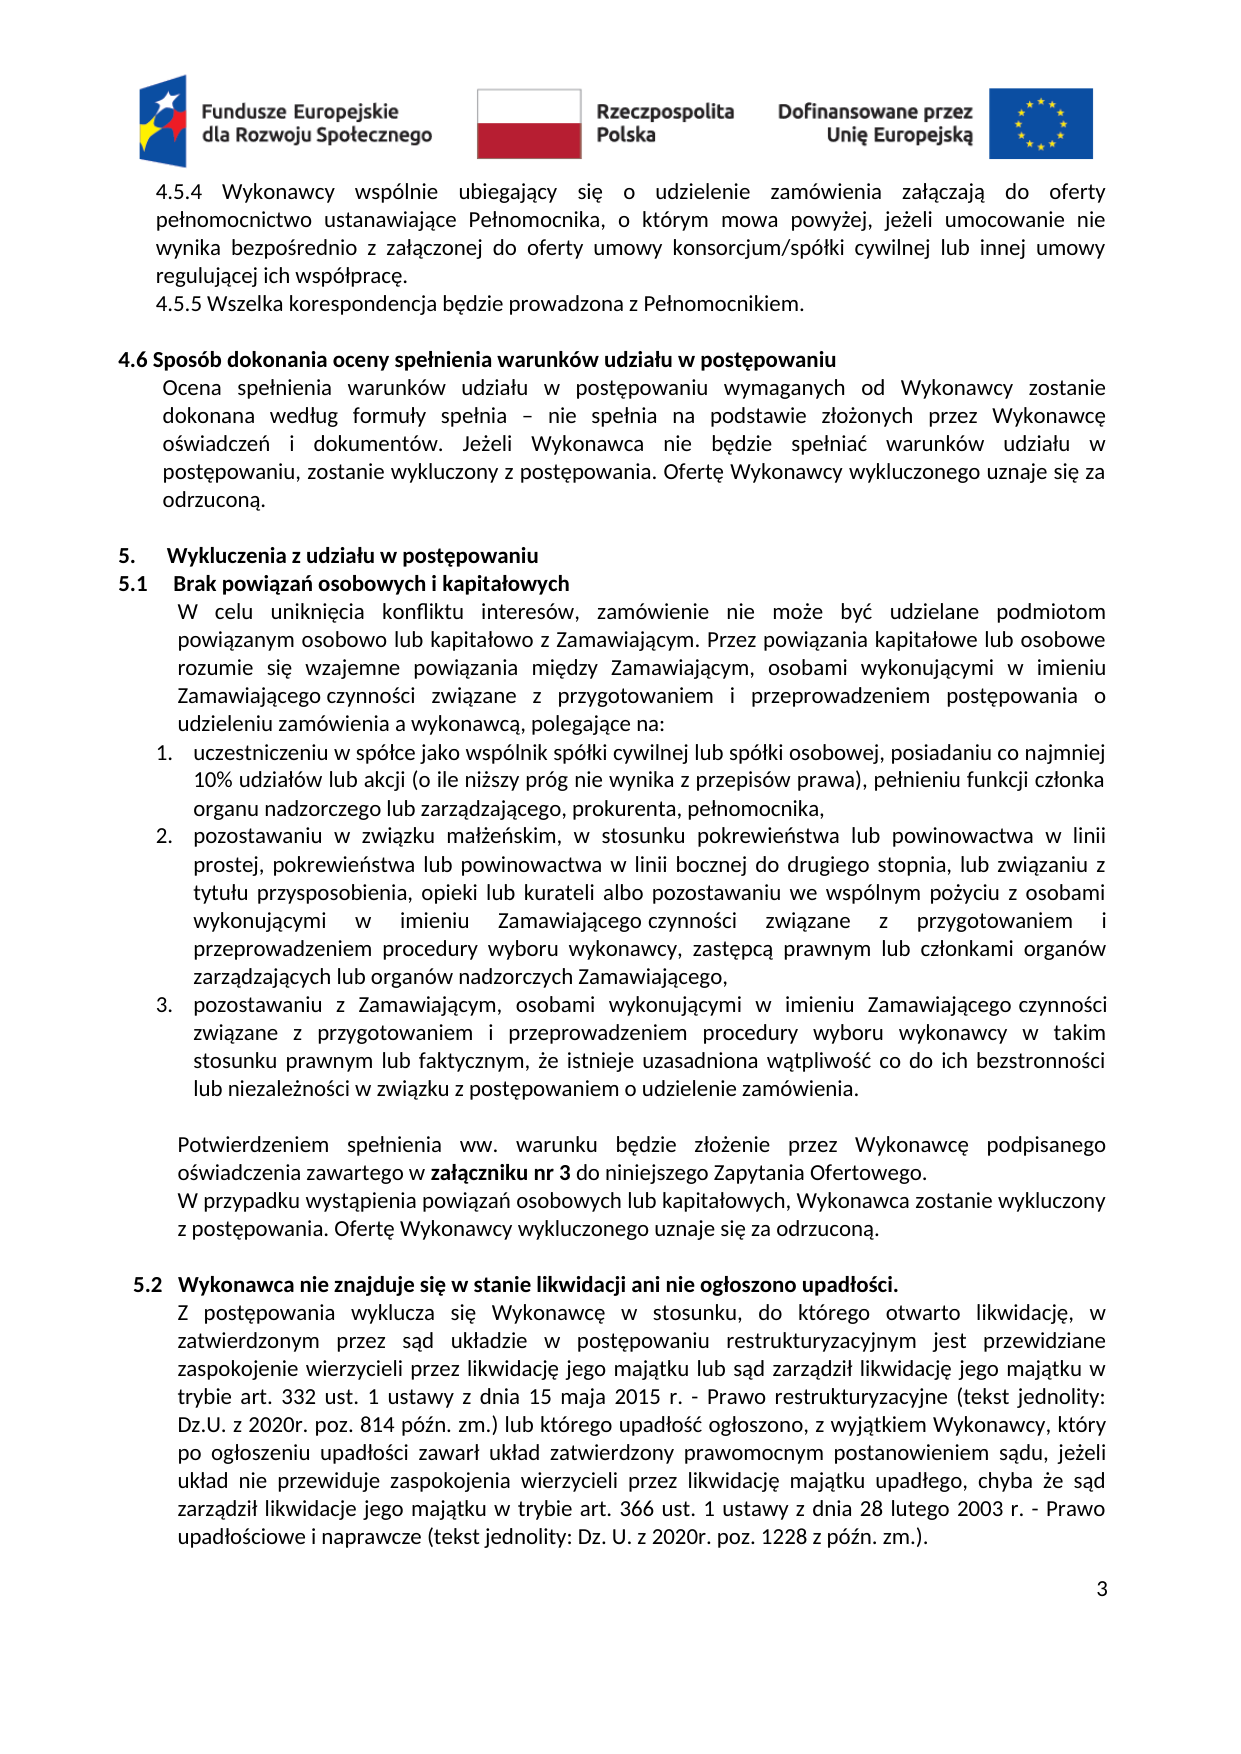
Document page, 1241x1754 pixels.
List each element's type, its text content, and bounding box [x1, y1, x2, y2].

text Z postępowania wyklucza się Wykonawcę w stosunku, do którego otwarto likwidację, w zatwierdzonym przez sąd układzie w postępowaniu restrukturyzacyjnym jest przewidziane zaspokojenie wierzycieli przez likwidację jego majątku lub sąd zarządził likwidację jego majątku w trybie art. 332 ust. 1 ustawy z dnia 15 maja 2015 r. - Prawo restrukturyzacyjne (tekst jednolity: Dz.U. z 2020r. poz. 814 późn. zm.) lub którego upadłość ogłoszono, z wyjątkiem Wykonawcy, który po ogłoszeniu upadłości zawarł układ zatwierdzony prawomocnym postanowieniem sądu, jeżeli układ nie przewiduje zaspokojenia wierzycieli przez likwidację majątku upadłego, chyba że sąd zarządził likwidacje jego majątku w trybie art. 366 ust. 1 ustawy z dnia 28 lutego 2003 r. - Prawo upadłościowe i naprawcze (tekst jednolity: Dz. U. z 2020r. poz. 1228 z późn. zm.). [177, 1298, 1107, 1550]
list pozostawaniu w związku małżeńskim, w stosunku pokrewieństwa lub powinowactwa w linii prostej, pokrewieństwa lub powinowactwa w linii bocznej do drugiego stopnia, lub związaniu z tytułu przysposobienia, opieki lub kurateli albo pozostawaniu we wspólnym pożyciu z osobami wykonującymi w imieniu Zamawiającego czynności związane z przygotowaniem i przeprowadzeniem procedury wyboru wykonawcy, zastępcą prawnym lub członkami organów zarządzających lub organów nadzorczych Zamawiającego, [156, 822, 1107, 990]
text 4.6 Sposób dokonania oceny spełnienia warunków udziału w postępowaniu [118, 345, 1107, 373]
picture [125, 62, 1109, 172]
text Potwierdzeniem spełnienia ww. warunku będzie złożenie przez Wykonawcę podpisanego oświadczenia zawartego w załączniku nr 3 do niniejszego Zapytania Ofertowego. [177, 1130, 1107, 1186]
text 4.5.4 Wykonawcy wspólnie ubiegający się o udzielenie zamówienia załączają do oferty pełnomocnictwo ustanawiające Pełnomocnika, o którym mowa powyżej, jeżeli umocowanie nie wynika bezpośrednio z załączonej do oferty umowy konsorcjum/spółki cywilnej lub innej umowy regulującej ich współpracę. [156, 177, 1107, 289]
text W przypadku wystąpienia powiązań osobowych lub kapitałowych, Wykonawca zostanie wykluczony z postępowania. Ofertę Wykonawcy wykluczonego uznaje się za odrzuconą. [177, 1186, 1107, 1242]
list uczestniczeniu w spółce jako wspólnik spółki cywilnej lub spółki osobowej, posiadaniu co najmniej 10% udziałów lub akcji (o ile niższy próg nie wynika z przepisów prawa), pełnieniu funkcji członka organu nadzorczego lub zarządzającego, prokurenta, pełnomocnika, [156, 738, 1107, 822]
text 5. Wykluczenia z udziału w postępowaniu [118, 541, 1107, 569]
list pozostawaniu z Zamawiającym, osobami wykonującymi w imieniu Zamawiającego czynności związane z przygotowaniem i przeprowadzeniem procedury wyboru wykonawcy w takim stosunku prawnym lub faktycznym, że istnieje uzasadniona wątpliwość co do ich bezstronności lub niezależności w związku z postępowaniem o udzielenie zamówienia. [156, 990, 1107, 1102]
text 4.5.5 Wszelka korespondencja będzie prowadzona z Pełnomocnikiem. [156, 289, 1107, 317]
text Ocena spełnienia warunków udziału w postępowaniu wymaganych od Wykonawcy zostanie dokonana według formuły spełnia – nie spełnia na podstawie złożonych przez Wykonawcę oświadczeń i dokumentów. Jeżeli Wykonawca nie będzie spełniać warunków udziału w postępowaniu, zostanie wykluczony z postępowania. Ofertę Wykonawcy wykluczonego uznaje się za odrzuconą. [162, 373, 1107, 513]
text 5.1 Brak powiązań osobowych i kapitałowych [118, 569, 1107, 597]
text W celu uniknięcia konfliktu interesów, zamówienie nie może być udzielane podmiotom powiązanym osobowo lub kapitałowo z Zamawiającym. Przez powiązania kapitałowe lub osobowe rozumie się wzajemne powiązania między Zamawiającym, osobami wykonującymi w imieniu Zamawiającego czynności związane z przygotowaniem i przeprowadzeniem postępowania o udzieleniu zamówienia a wykonawcą, polegające na: [177, 597, 1107, 738]
text 5.2 Wykonawca nie znajduje się w stanie likwidacji ani nie ogłoszono upadłości. [133, 1270, 1107, 1298]
